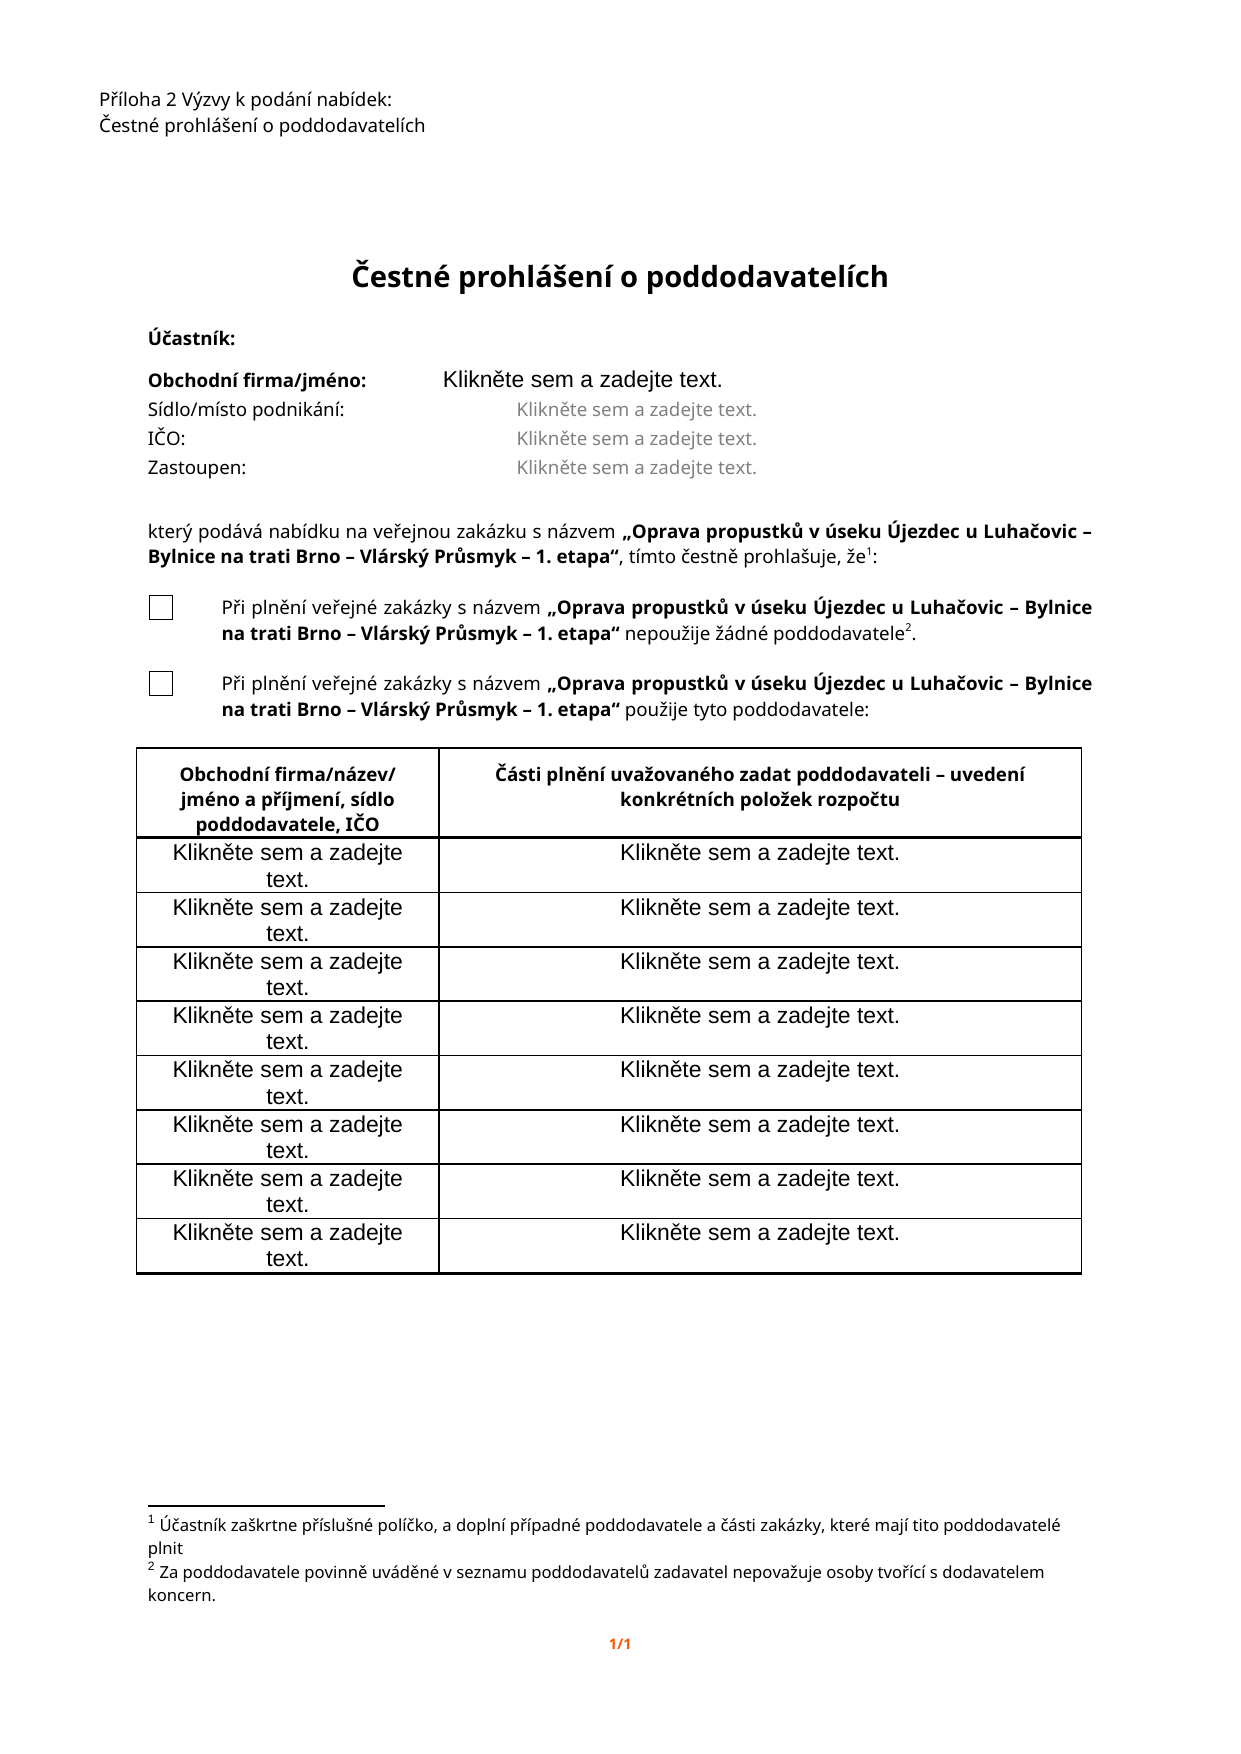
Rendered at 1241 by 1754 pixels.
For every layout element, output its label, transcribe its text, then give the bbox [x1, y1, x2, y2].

text Při plnění veřejné zakázky s názvem „Oprava propustků v úseku Újezdec u Luhačovic – Bylnice na trati Brno – Vlárský Průsmyk – 1. etapa“ nepoužije žádné poddodavatele. [148, 594, 1093, 645]
table_header Obchodní firma/název/ jméno a příjmení, sídlo poddodavatele, IČO [137, 749, 438, 836]
title Čestné prohlášení o poddodavatelích [148, 256, 1093, 296]
text Obchodní firma/jméno: [148, 364, 1093, 393]
text Zastoupen: [148, 451, 1093, 480]
text který podává nabídku na veřejnou zakázku s názvem „Oprava propustků v úseku Újezdec u Luhačovic – Bylnice na trati Brno – Vlárský Průsmyk – 1. etapa“, tímto čestně prohlašuje, že: [148, 518, 1093, 569]
text Sídlo/místo podnikání: [148, 393, 1093, 422]
table_header Části plnění uvažovaného zadat poddodavateli – uvedení konkrétních položek rozpočtu [440, 749, 1081, 836]
text Účastník: [148, 321, 1093, 352]
text IČO: [148, 422, 1093, 451]
text Při plnění veřejné zakázky s názvem „Oprava propustků v úseku Újezdec u Luhačovic – Bylnice na trati Brno – Vlárský Průsmyk – 1. etapa“ použije tyto poddodavatele: [148, 670, 1093, 721]
